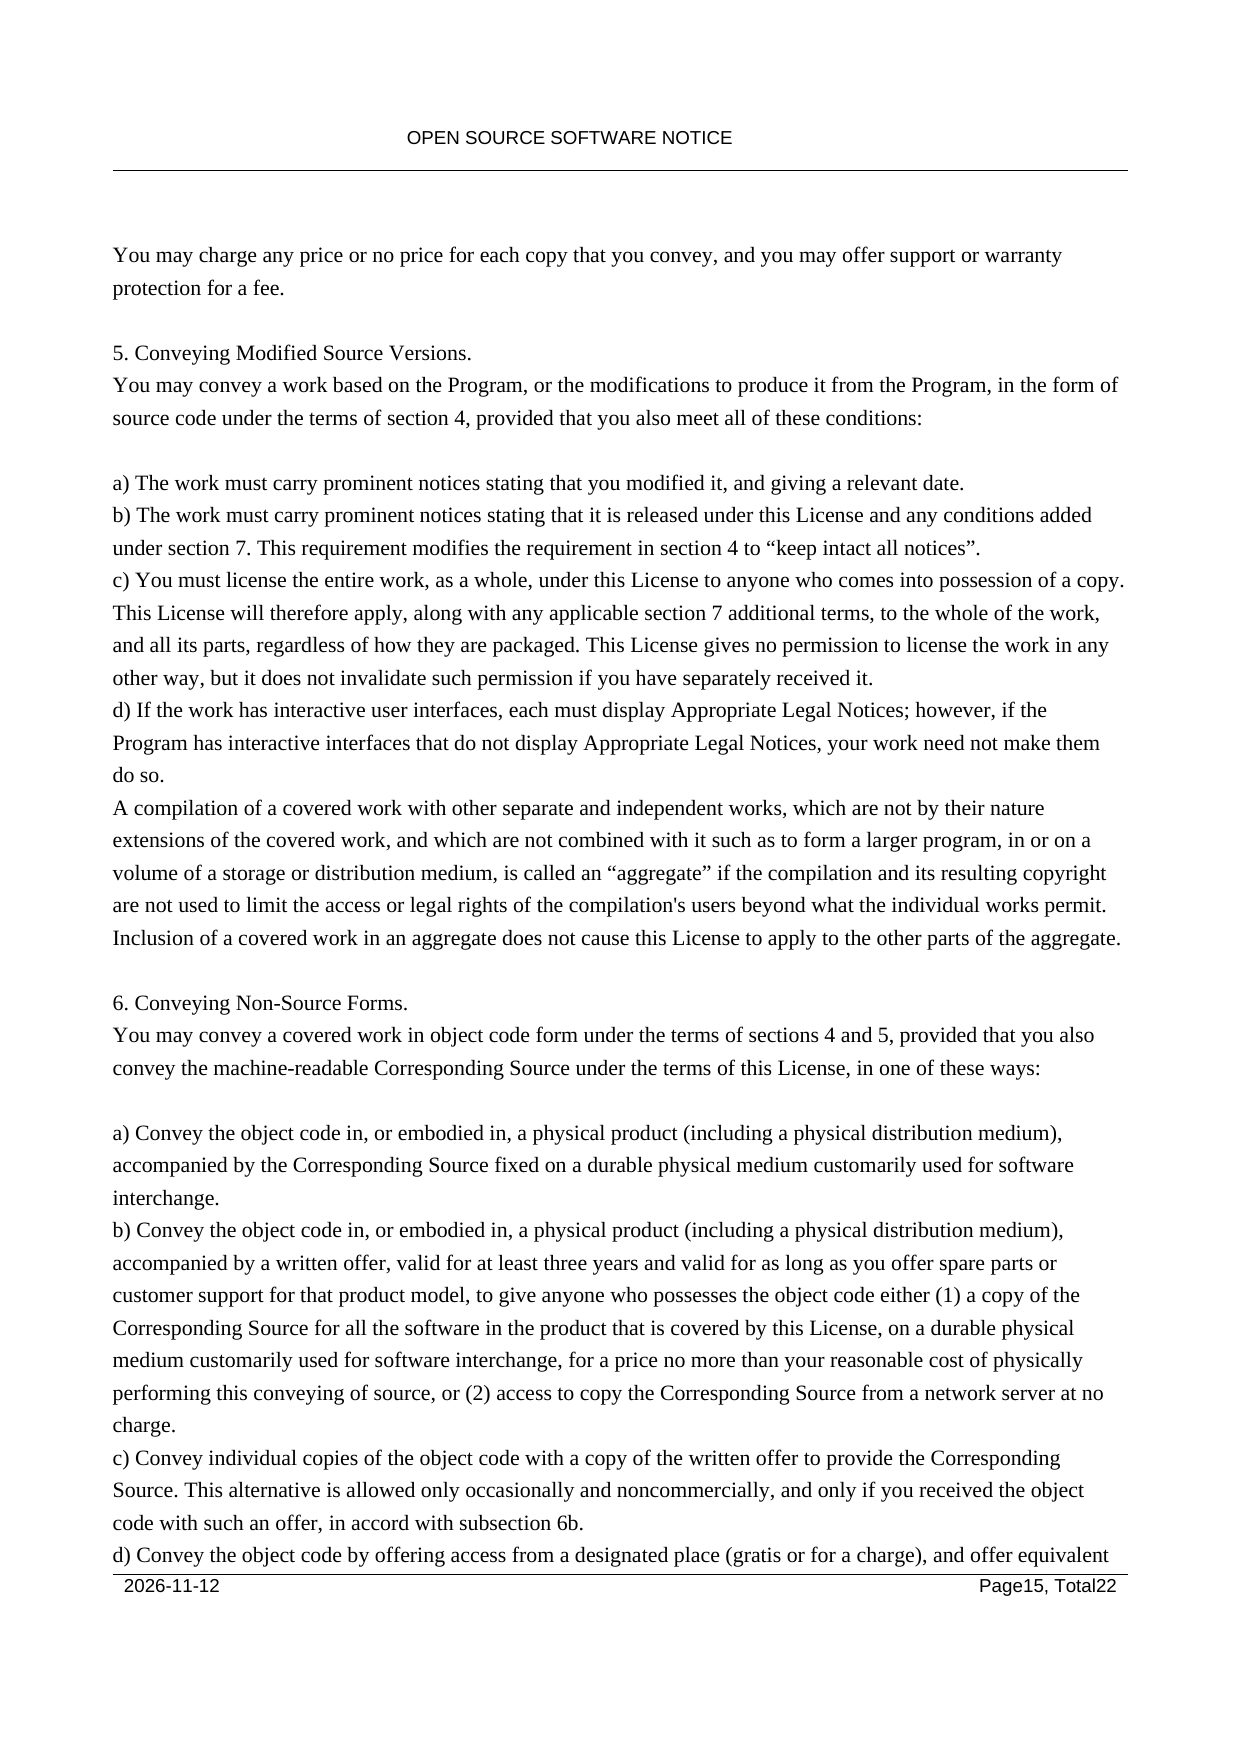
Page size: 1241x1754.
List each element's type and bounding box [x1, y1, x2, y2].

text [112, 206, 1128, 1571]
